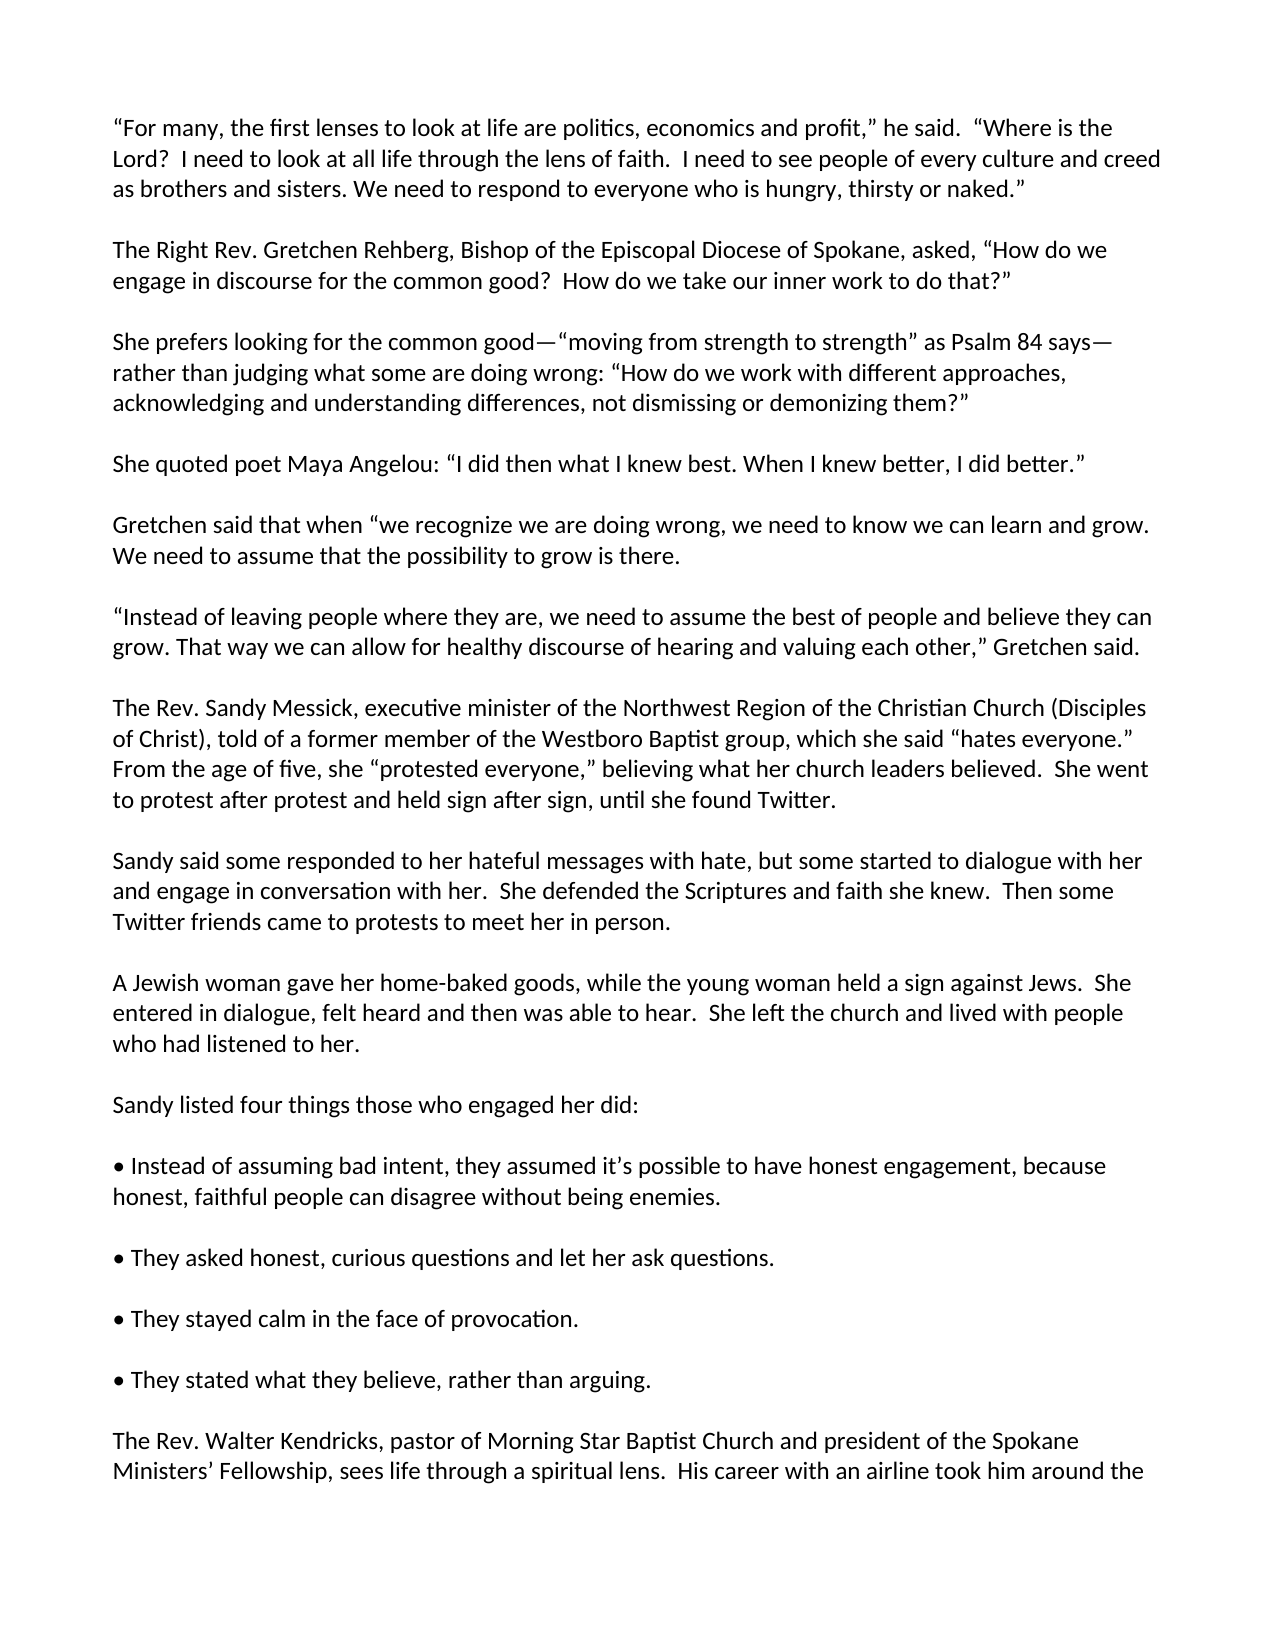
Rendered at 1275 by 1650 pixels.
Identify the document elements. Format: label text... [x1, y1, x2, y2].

text Sandy said some responded to her hateful messages with hate, but some started to dialogue with her and engage in conversation with her. She defended the Scriptures and faith she knew. Then some Twitter friends came to protests to meet her in person. [112, 845, 1162, 937]
text Gretchen said that when “we recognize we are doing wrong, we need to know we can learn and grow. We need to assume that the possibility to grow is there. [112, 509, 1162, 570]
text She prefers looking for the common good—“moving from strength to strength” as Psalm 84 says—rather than judging what some are doing wrong: “How do we work with different approaches, acknowledging and understanding differences, not dismissing or demonizing them?” [112, 326, 1162, 418]
text Sandy listed four things those who engaged her did: [112, 1089, 1162, 1120]
text She quoted poet Maya Angelou: “I did then what I knew best. When I knew better, I did better.” [112, 448, 1162, 479]
text “For many, the first lenses to look at life are politics, economics and profit,” he said. “Where is the Lord? I need to look at all life through the lens of faith. I need to see people of every culture and creed as brothers and sisters. We need to respond to everyone who is hungry, thirsty or naked.” [112, 112, 1162, 204]
text • They stayed calm in the face of provocation. [112, 1303, 1162, 1333]
text “Instead of leaving people where they are, we need to assume the best of people and believe they can grow. That way we can allow for healthy discourse of hearing and valuing each other,” Gretchen said. [112, 601, 1162, 662]
text A Jewish woman gave her home-baked goods, while the young woman held a sign against Jews. She entered in dialogue, felt heard and then was able to hear. She left the church and lived with people who had listened to her. [112, 967, 1162, 1059]
text The Rev. Sandy Messick, executive minister of the Northwest Region of the Christian Church (Disciples of Christ), told of a former member of the Westboro Baptist group, which she said “hates everyone.” From the age of five, she “protested everyone,” believing what her church leaders believed. She went to protest after protest and held sign after sign, until she found Twitter. [112, 692, 1162, 814]
text The Right Rev. Gretchen Rehberg, Bishop of the Episcopal Diocese of Spokane, asked, “How do we engage in discourse for the common good? How do we take our inner work to do that?” [112, 234, 1162, 296]
text • They stated what they believe, rather than arguing. [112, 1364, 1162, 1394]
text • They asked honest, curious questions and let her ask questions. [112, 1242, 1162, 1272]
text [112, 1425, 1162, 1486]
text • Instead of assuming bad intent, they assumed it’s possible to have honest engagement, because honest, faithful people can disagree without being enemies. [112, 1150, 1162, 1211]
